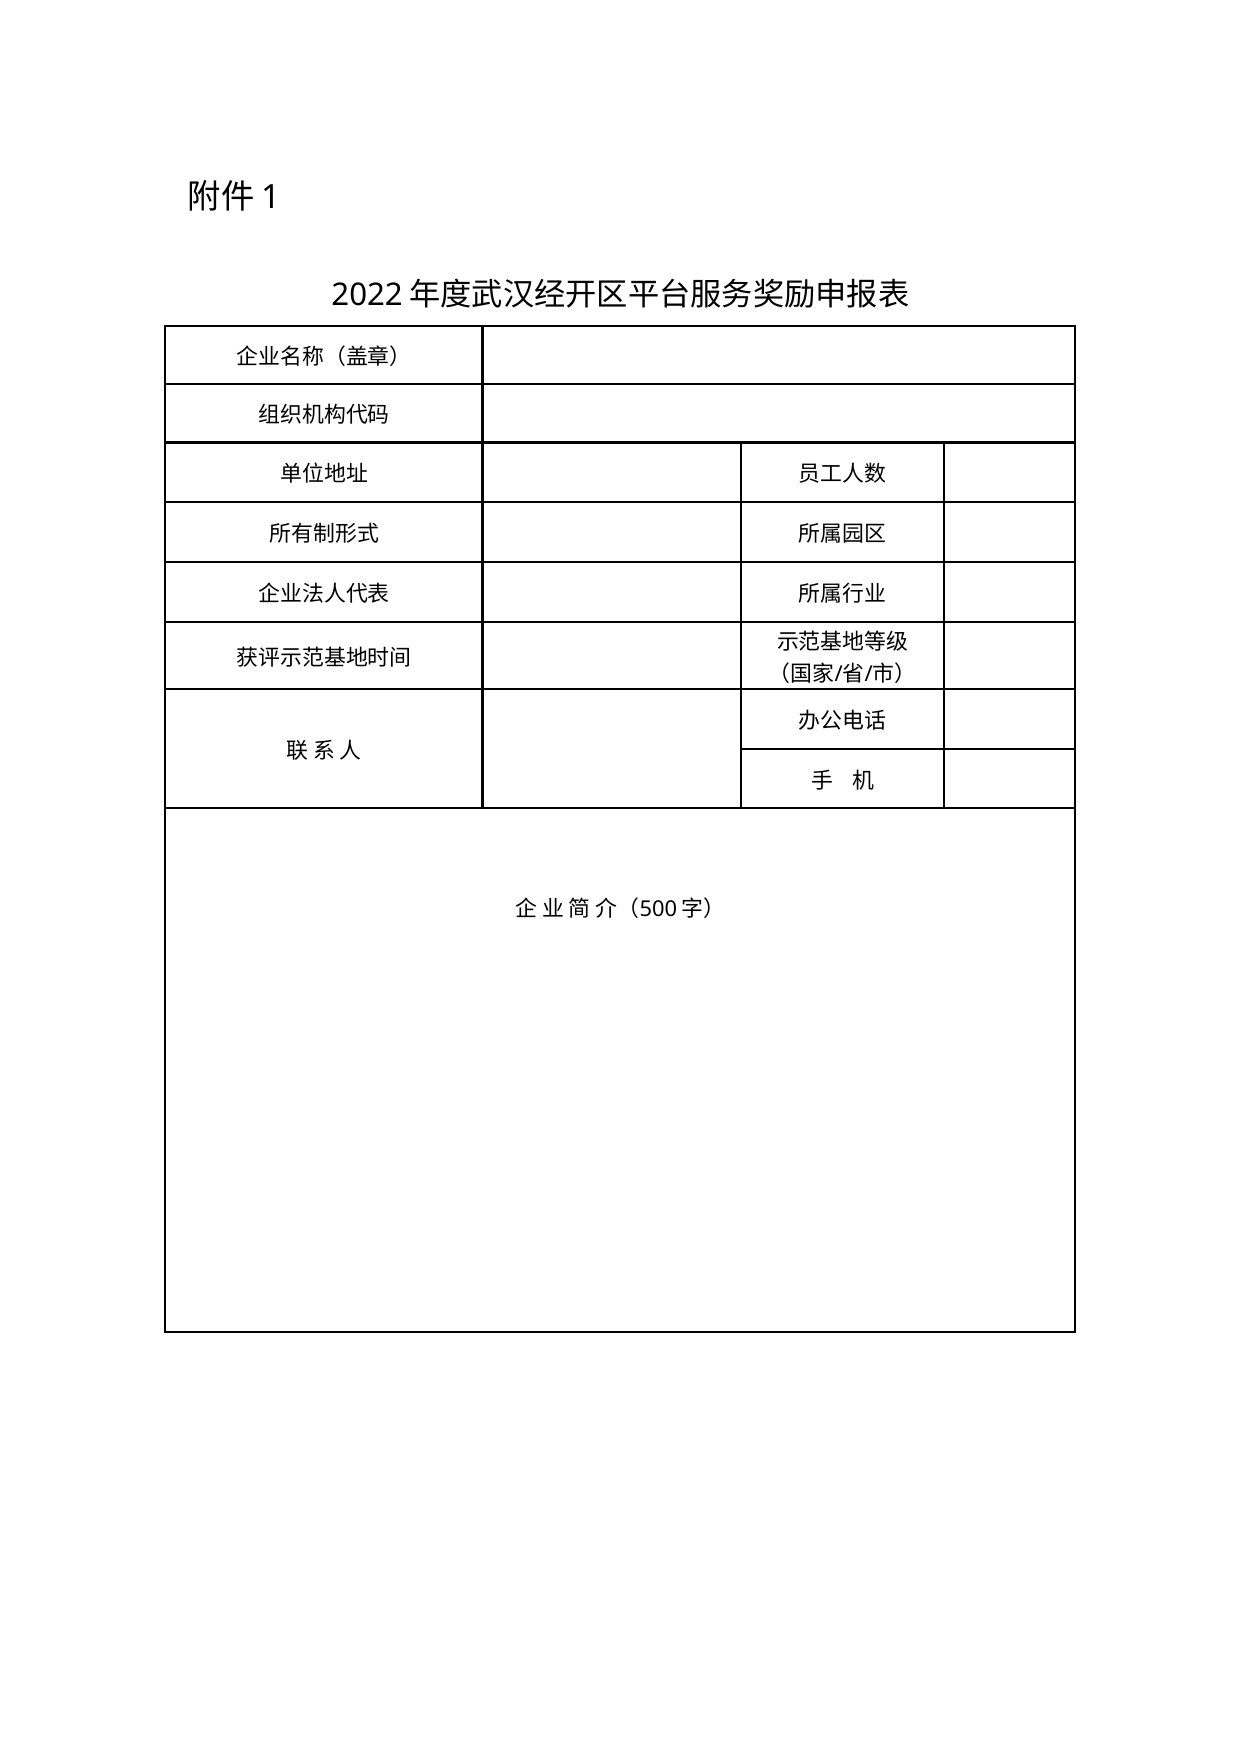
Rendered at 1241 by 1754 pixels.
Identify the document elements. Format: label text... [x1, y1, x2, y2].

table_cell 企 业 简 介（500字） [166, 809, 1074, 1331]
table_cell [484, 690, 740, 807]
table_cell 办公电话 [742, 690, 943, 748]
table_header 企业名称（盖章） [166, 327, 481, 383]
table_cell [484, 623, 740, 688]
table_cell 单位地址 [166, 444, 481, 501]
table_header [484, 327, 1074, 383]
table_cell [945, 503, 1074, 561]
table_cell 联 系 人 [166, 690, 481, 807]
table_cell [945, 750, 1074, 807]
table_cell 所属园区 [742, 503, 943, 561]
table_cell 员工人数 [742, 444, 943, 501]
table_cell 示范基地等级 （国家/省/市） [742, 623, 943, 688]
table_cell [945, 563, 1074, 621]
table_cell [484, 503, 740, 561]
table_cell 组织机构代码 [166, 385, 481, 441]
table_cell 手 机 [742, 750, 943, 807]
table_cell 所属行业 [742, 563, 943, 621]
table_cell [484, 385, 1074, 441]
text 2022年度武汉经开区平台服务奖励申报表 [187, 259, 1053, 324]
table_cell 企业法人代表 [166, 563, 481, 621]
table_cell [945, 690, 1074, 748]
table_cell [484, 563, 740, 621]
table_cell [945, 444, 1074, 501]
text 附件1 [187, 162, 1053, 227]
table_cell 所有制形式 [166, 503, 481, 561]
table_cell 获评示范基地时间 [166, 623, 481, 688]
table_cell [945, 623, 1074, 688]
table_cell [484, 444, 740, 501]
